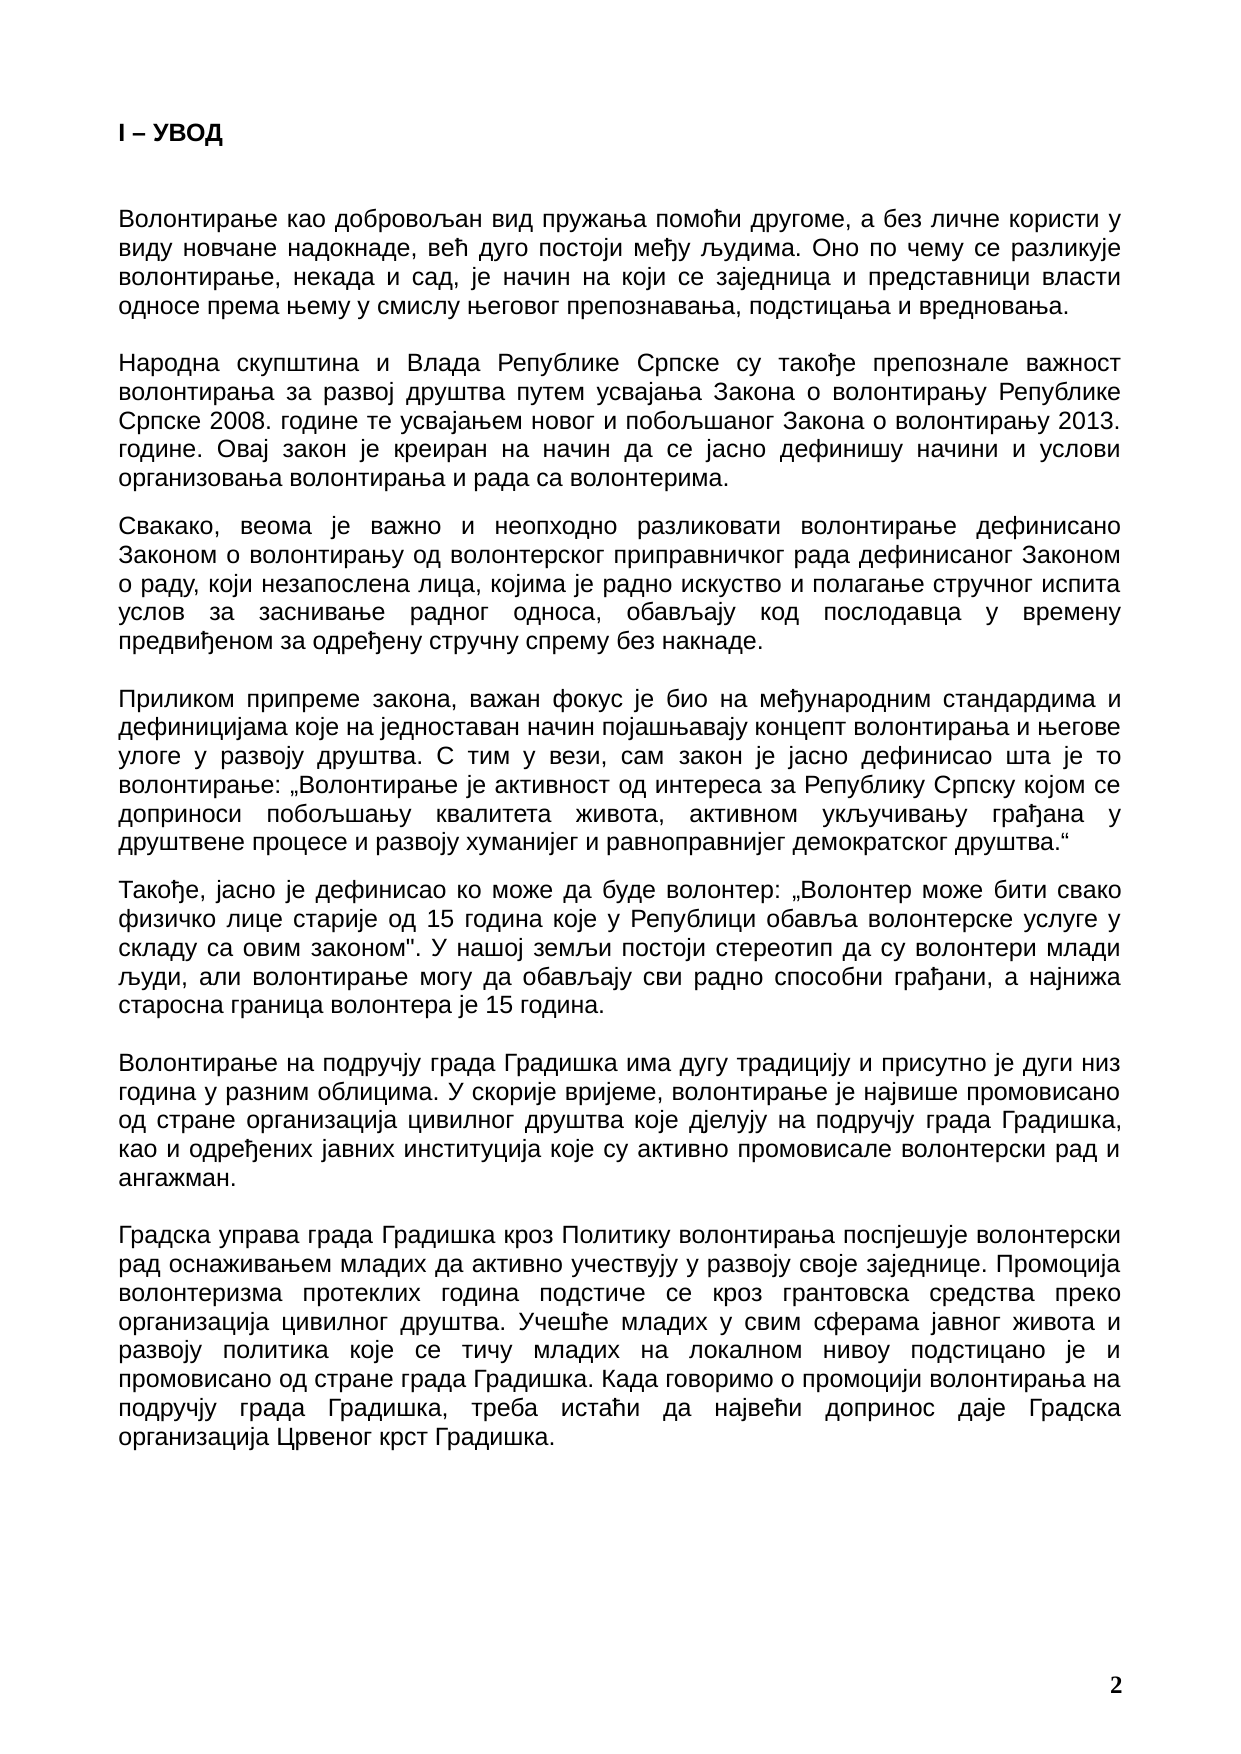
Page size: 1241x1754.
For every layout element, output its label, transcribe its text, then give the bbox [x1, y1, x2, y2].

text Волонтирање као добровољан вид пружања помоћи другоме, а без личне користи у виду новчане надокнаде, већ дуго постоји међу људима. Оно по чему се разликује волонтирање, некада и сад, је начин на који се заједница и представници власти односе према њему у смислу његовог препознавања, подстицања и вредновања. [118, 204, 1122, 319]
text Волонтирање на подручју града Градишка има дугу традицију и присутно је дуги низ година у разним облицима. У скорије вријеме, волонтирање је највише промовисано од стране организација цивилног друштва које дјелују на подручју града Градишка, као и одређених јавних институција које су активно промовисале волонтерски рад и ангажман. [118, 1048, 1122, 1191]
text Градска управа града Градишка кроз Политику волонтирања поспјешује волонтерски рад оснаживањем младих да активно учествују у развоју своје заједнице. Промоција волонтеризма протеклих година подстиче се кроз грантовска средства преко организација цивилног друштва. Учешће младих у свим сферама јавног живота и развоју политика које се тичу младих на локалном нивоу подстицано је и промовисано од стране града Градишка. Када говоримо о промоцији волонтирања на подручју града Градишка, треба истаћи да највећи допринос даје Градска организација Црвеног крст Градишка. [118, 1220, 1122, 1450]
text Приликом припреме закона, важан фокус је био на међународним стандардима и дефиницијама које на једноставан начин појашњавају концепт волонтирања и његове улоге у развоју друштва. С тим у вези, сам закон је јасно дефинисао шта је то волонтирање: „Волонтирање је активност од интереса за Републику Српску којом се доприноси побољшању квалитета живота, активном укључивању грађана у друштвене процесе и развоју хуманијег и равноправнијег демократског друштва.“ [118, 683, 1122, 856]
text Свакако, веома је важно и неопходно разликовати волонтирање дефинисано Законом о волонтирању од волонтерског приправничког рада дефинисаног Законом о раду, који незапослена лица, којима је радно искуство и полагање стручног испита услов за заснивање радног односа, обављају код послодавца у времену предвиђеном за одређену стручну спрему без накнаде. [118, 511, 1122, 655]
text Такође, јасно је дефинисао ко може да буде волонтер: „Волонтер може бити свако физичко лице старије од 15 година које у Републици обавља волонтерске услуге у складу са овим законом". У нашој земљи постоји стереотип да су волонтери млади људи, али волонтирање могу да обављају сви радно способни грађани, а најнижа старосна граница волонтера је 15 година. [118, 875, 1122, 1019]
text I – УВОД [118, 118, 1122, 147]
text Народна скупштина и Влада Републике Српске су такође препознале важност волонтирања за развој друштва путем усвајања Закона о волонтирању Републике Српске 2008. године те усвајањем новог и побољшаног Закона о волонтирању 2013. године. Овај закон је креиран на начин да се јасно дефинишу начини и услови организовања волонтирања и рада са волонтерима. [118, 348, 1122, 492]
